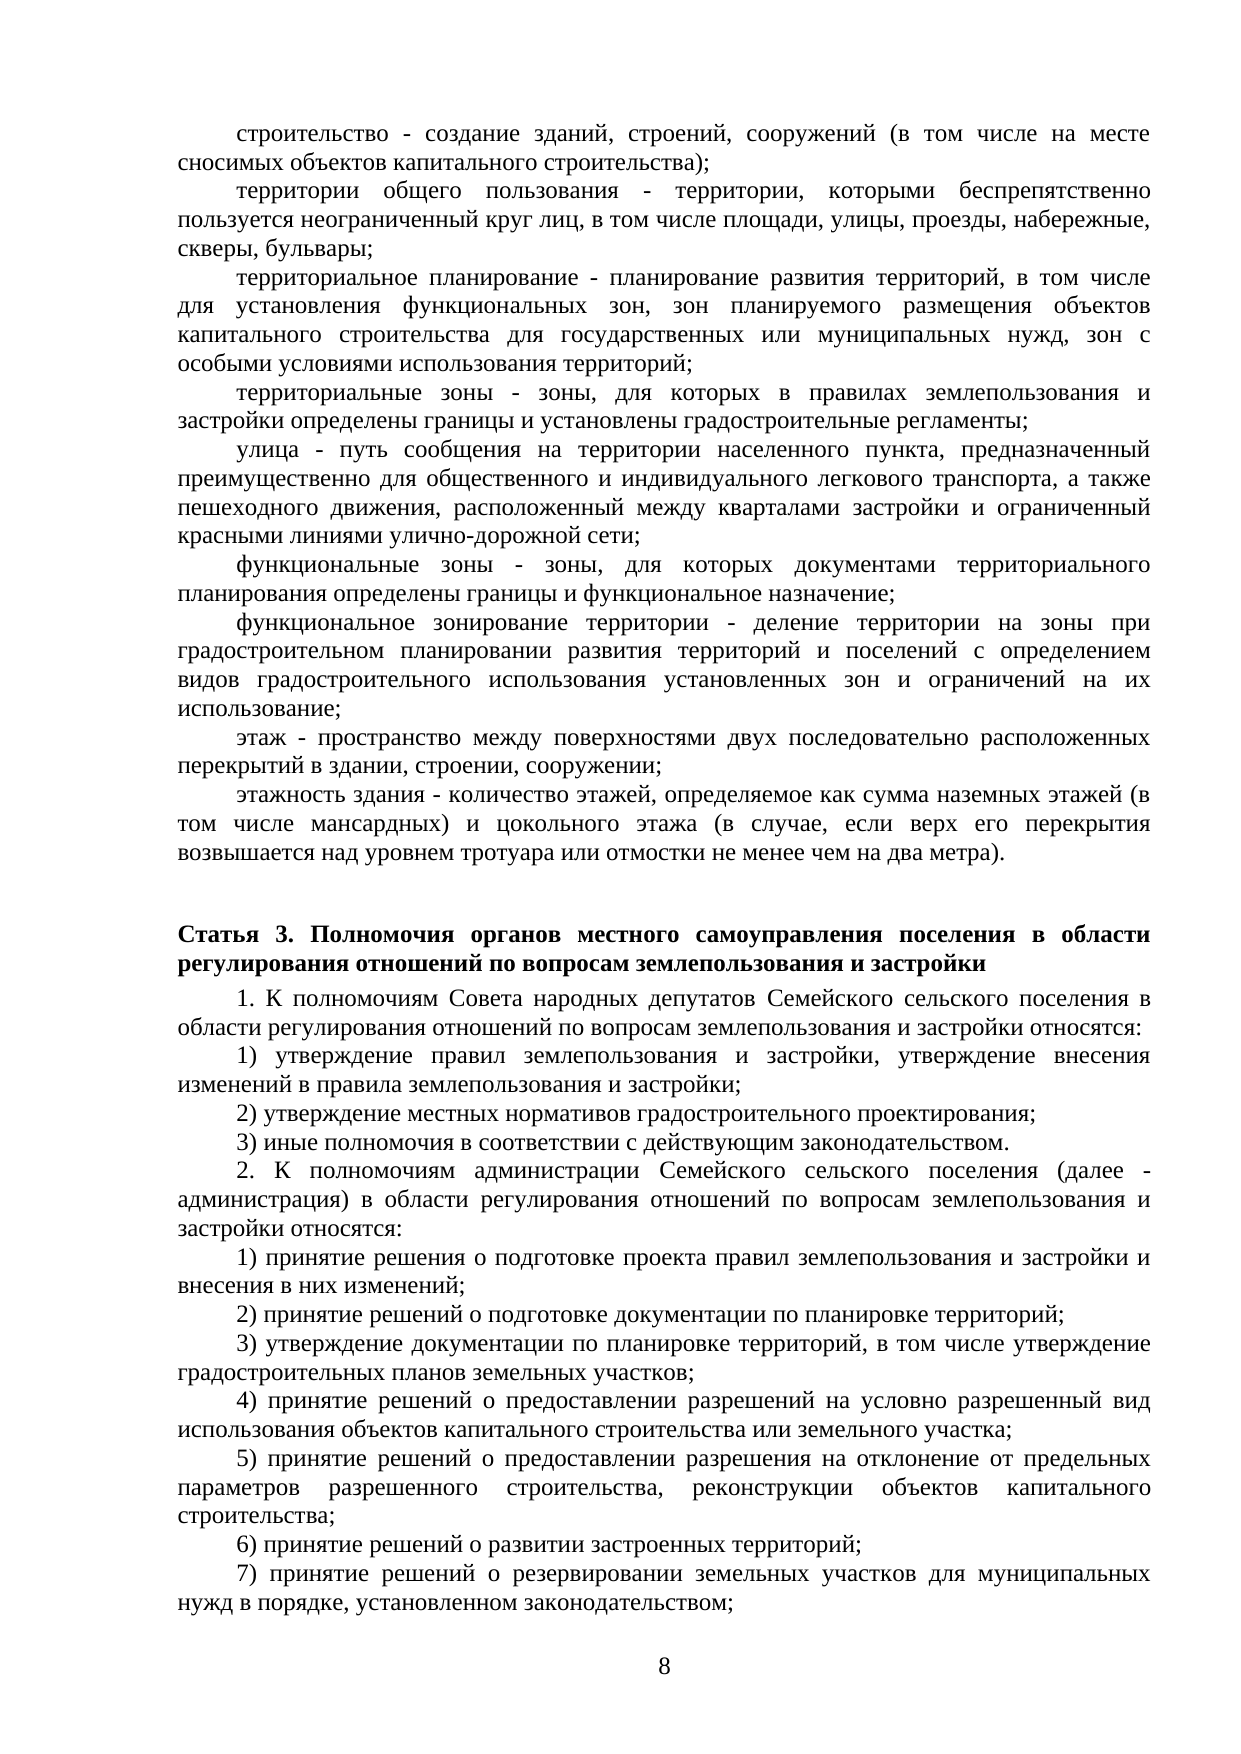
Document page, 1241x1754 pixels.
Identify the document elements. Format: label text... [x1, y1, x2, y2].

text функциональные зоны - зоны, для которых документами территориального планирования определены границы и функциональное назначение; [177, 549, 1152, 607]
text улица - путь сообщения на территории населенного пункта, предназначенный преимущественно для общественного и индивидуального легкового транспорта, а также пешеходного движения, расположенный между кварталами застройки и ограниченный красными линиями улично-дорожной сети; [177, 434, 1152, 549]
subtitle Статья 3. Полномочия органов местного самоуправления поселения в области регулирования отношений по вопросам землепользования и застройки [177, 919, 1152, 977]
text 5) принятие решений о предоставлении разрешения на отклонение от предельных параметров разрешенного строительства, реконструкции объектов капитального строительства; [177, 1443, 1152, 1529]
text территориальное планирование - планирование развития территорий, в том числе для установления функциональных зон, зон планируемого размещения объектов капитального строительства для государственных или муниципальных нужд, зон с особыми условиями использования территорий; [177, 262, 1152, 377]
text 2. К полномочиям администрации Семейского сельского поселения (далее - администрация) в области регулирования отношений по вопросам землепользования и застройки относятся: [177, 1156, 1152, 1242]
text 3) утверждение документации по планировке территорий, в том числе утверждение градостроительных планов земельных участков; [177, 1328, 1152, 1386]
text территориальные зоны - зоны, для которых в правилах землепользования и застройки определены границы и установлены градостроительные регламенты; [177, 377, 1152, 434]
text этаж - пространство между поверхностями двух последовательно расположенных перекрытий в здании, строении, сооружении; [177, 722, 1152, 779]
text функциональное зонирование территории - деление территории на зоны при градостроительном планировании развития территорий и поселений с определением видов градостроительного использования установленных зон и ограничений на их использование; [177, 607, 1152, 722]
text 2) принятие решений о подготовке документации по планировке территорий; [177, 1299, 1152, 1328]
text 1) принятие решения о подготовке проекта правил землепользования и застройки и внесения в них изменений; [177, 1242, 1152, 1299]
text 4) принятие решений о предоставлении разрешений на условно разрешенный вид использования объектов капитального строительства или земельного участка; [177, 1386, 1152, 1443]
text 3) иные полномочия в соответствии с действующим законодательством. [177, 1127, 1152, 1156]
text 7) принятие решений о резервировании земельных участков для муниципальных нужд в порядке, установленном законодательством; [177, 1558, 1152, 1616]
text этажность здания - количество этажей, определяемое как сумма наземных этажей (в том числе мансардных) и цокольного этажа (в случае, если верх его перекрытия возвышается над уровнем тротуара или отмостки не менее чем на два метра). [177, 779, 1152, 866]
text 6) принятие решений о развитии застроенных территорий; [177, 1529, 1152, 1558]
text 2) утверждение местных нормативов градостроительного проектирования; [177, 1098, 1152, 1127]
text территории общего пользования - территории, которыми беспрепятственно пользуется неограниченный круг лиц, в том числе площади, улицы, проезды, набережные, скверы, бульвары; [177, 176, 1152, 262]
text строительство - создание зданий, строений, сооружений (в том числе на месте сносимых объектов капитального строительства); [177, 118, 1152, 176]
text 1) утверждение правил землепользования и застройки, утверждение внесения изменений в правила землепользования и застройки; [177, 1041, 1152, 1098]
text 1. К полномочиям Совета народных депутатов Семейского сельского поселения в области регулирования отношений по вопросам землепользования и застройки относятся: [177, 983, 1152, 1041]
